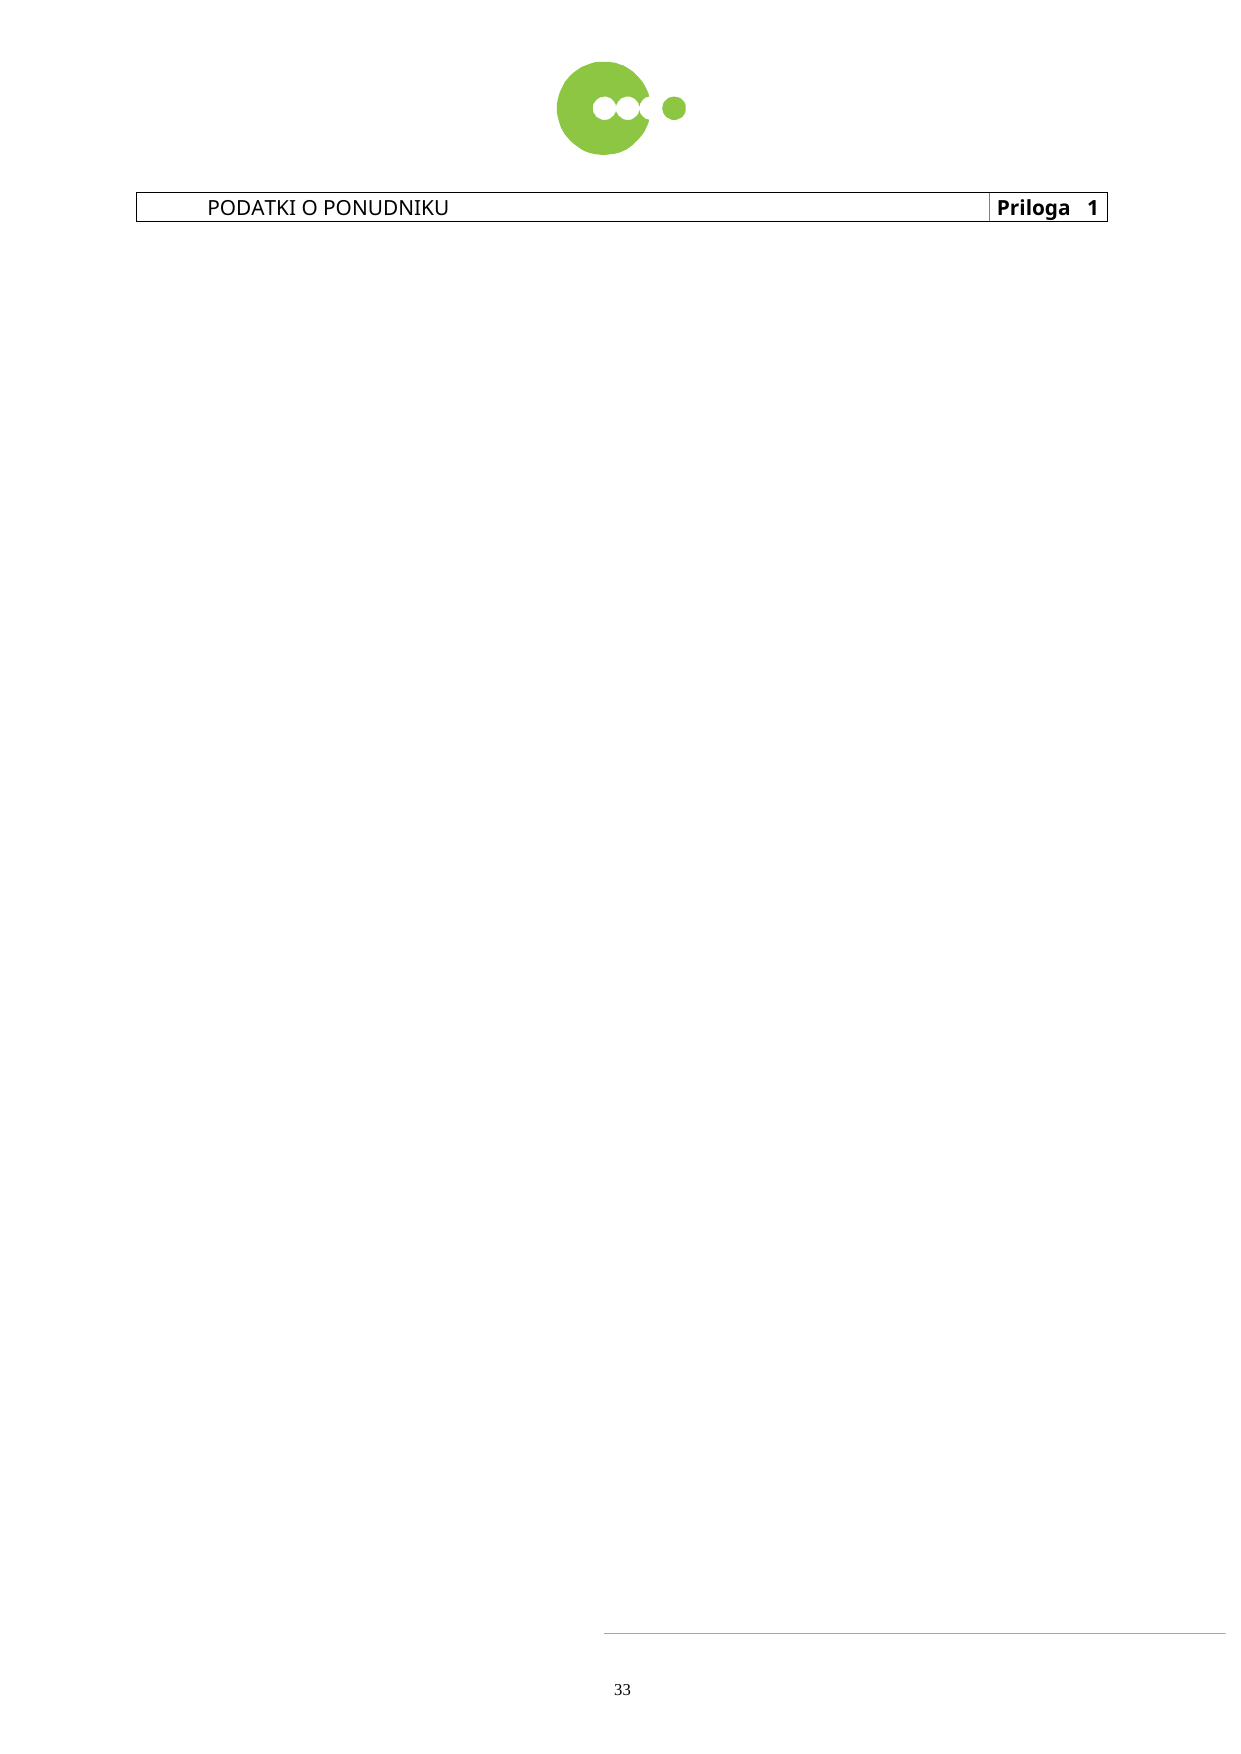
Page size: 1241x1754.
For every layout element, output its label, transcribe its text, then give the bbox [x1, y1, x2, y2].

table_header Priloga 1 [990, 193, 1107, 221]
table_header [137, 193, 200, 221]
table_header PODATKI O PONUDNIKU [200, 193, 989, 221]
